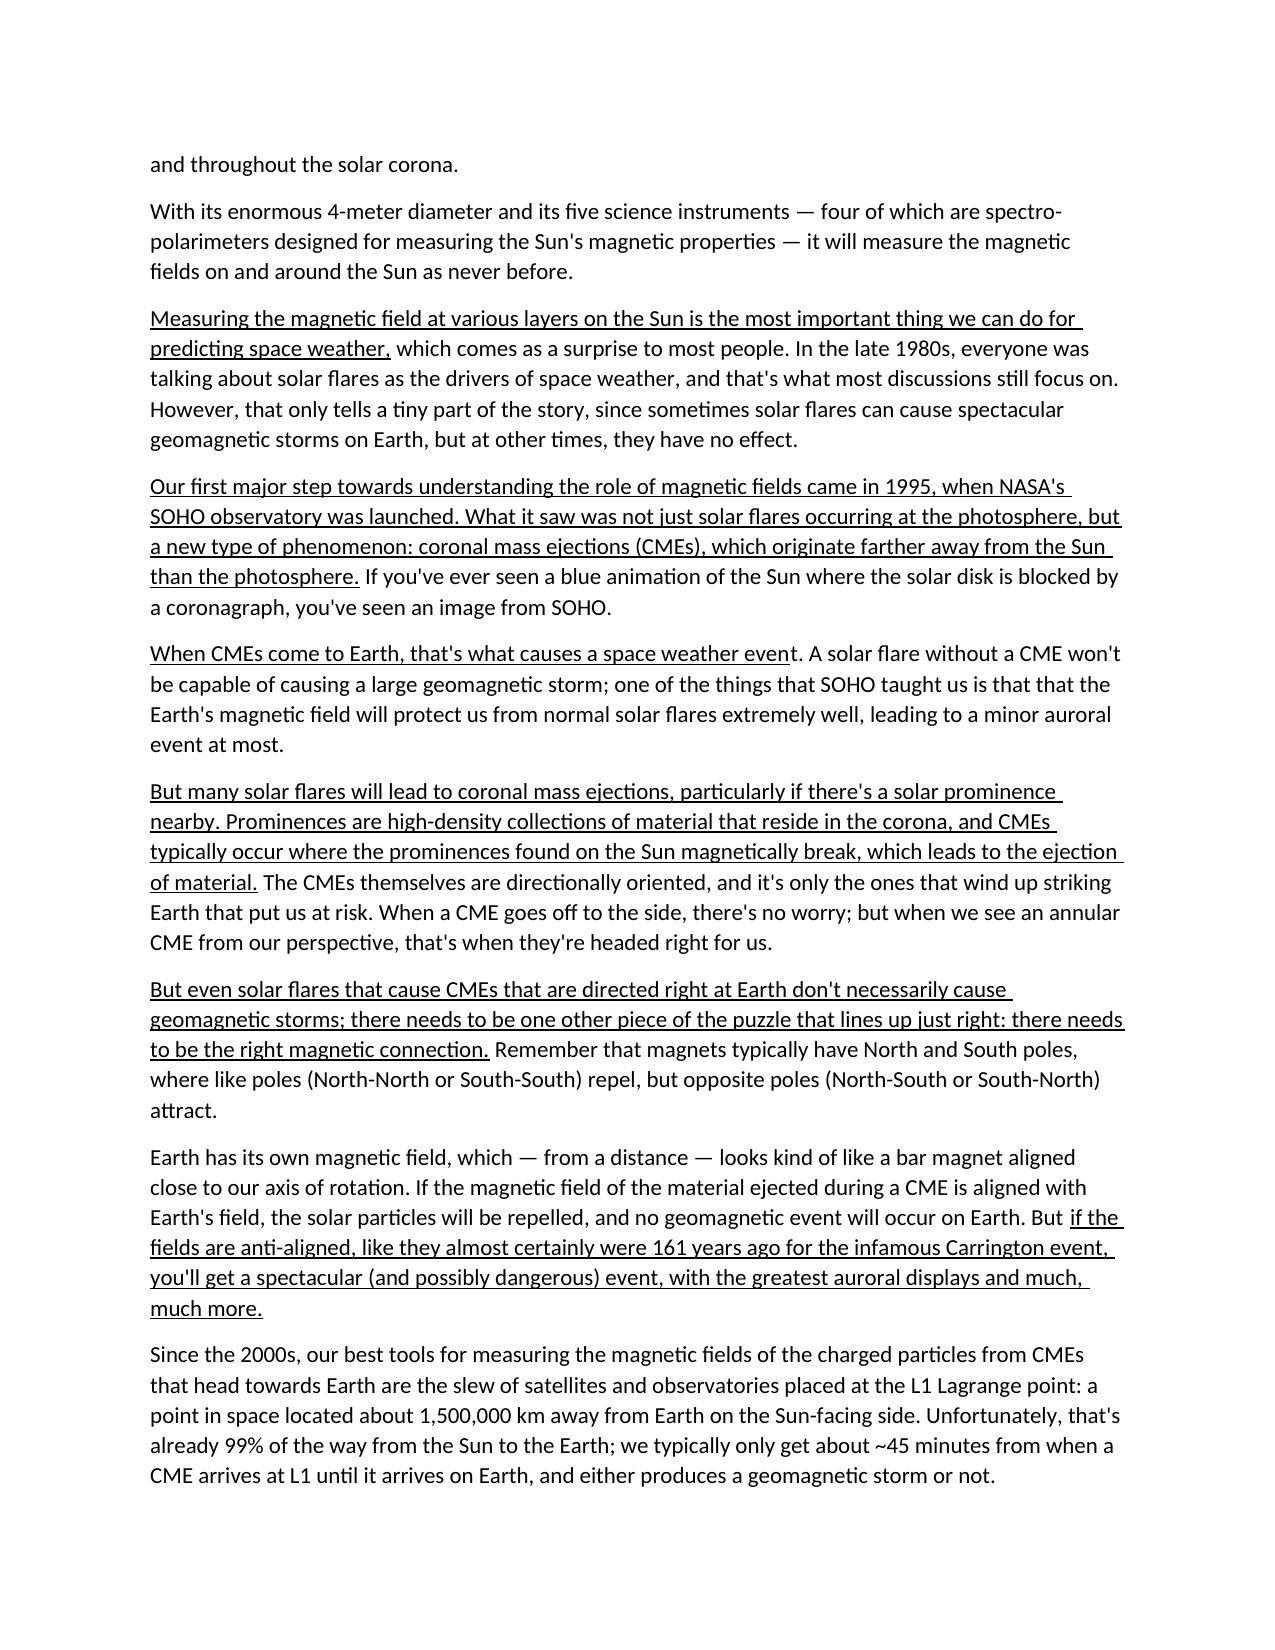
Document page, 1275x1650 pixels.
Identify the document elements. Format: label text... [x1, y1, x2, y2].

text But even solar flares that cause CMEs that are directed right at Earth don't necessarily cause geomagnetic storms; there needs to be one other piece of the puzzle that lines up just right: there needs to be the right magnetic connection. Remember that magnets typically have North and South poles, where like poles (North-North or South-South) repel, but opposite poles (North-South or South-North) attract. [150, 1031, 1125, 1124]
text Earth has its own magnetic field, which — from a distance — looks kind of like a bar magnet aligned close to our axis of rotation. If the magnetic field of the material ejected during a CME is aligned with Earth's field, the solar particles will be repelled, and no geomagnetic event will occur on Earth. But if the fields are anti-aligned, like they almost certainly were 161 years ago for the infamous Carrington event, you'll get a spectacular (and possibly dangerous) event, with the greatest auroral displays and much, much more. [150, 1143, 1125, 1322]
text Since the 2000s, our best tools for measuring the magnetic fields of the charged particles from CMEs that head towards Earth are the slew of satellites and observatories placed at the L1 Lagrange point: a point in space located about 1,500,000 km away from Earth on the Sun-facing side. Unfortunately, that's already 99% of the way from the Sun to the Earth; we typically only get about ~45 minutes from when a CME arrives at L1 until it arrives on Earth, and either produces a geomagnetic storm or not. [150, 1341, 1125, 1489]
text With its enormous 4-meter diameter and its five science instruments — four of which are spectro-polarimeters designed for measuring the Sun's magnetic properties — it will measure the magnetic fields on and around the Sun as never before. [150, 197, 1125, 285]
text When CMEs come to Earth, that's what causes a space weather event. A solar flare without a CME won't be capable of causing a large geomagnetic storm; one of the things that SOHO taught us is that that the Earth's magnetic field will protect us from normal solar flares extremely well, leading to a minor auroral event at most. [150, 639, 1125, 758]
text Our first major step towards understanding the role of magnetic fields came in 1995, when NASA's SOHO observatory was launched. What it saw was not just solar flares occurring at the photosphere, but a new type of phenomenon: coronal mass ejections (CMEs), which originate farther away from the Sun than the photosphere. If you've ever seen a blue animation of the Sun where the solar disk is blocked by a coronagraph, you've seen an image from SOHO. [150, 472, 1125, 621]
text But even solar flares that cause CMEs that are directed right at Earth don't necessarily cause geomagnetic storms; there needs to be one other piece of the puzzle that lines up just right: there needs to be the right magnetic connection. Remember that magnets typically have North and South poles, where like poles (North-North or South-South) repel, but opposite poles (North-South or South-North) attract. [150, 975, 1125, 1029]
text But many solar flares will lead to coronal mass ejections, particularly if there's a solar prominence nearby. Prominences are high-density collections of material that reside in the corona, and CMEs typically occur where the prominences found on the Sun magnetically break, which leads to the ejection of material. The CMEs themselves are directionally oriented, and it's only the ones that wind up striking Earth that put us at risk. When a CME goes off to the side, there's no worry; but when we see an annular CME from our perspective, that's when they're headed right for us. [150, 777, 1125, 956]
text Measuring the magnetic field at various layers on the Sun is the most important thing we can do for predicting space weather, which comes as a surprise to most people. In the late 1980s, everyone was talking about solar flares as the drivers of space weather, and that's what most discussions still focus on. However, that only tells a tiny part of the story, since sometimes solar flares can cause spectacular geomagnetic storms on Earth, but at other times, they have no effect. [150, 304, 1125, 453]
text and throughout the solar corona. [150, 150, 1125, 178]
